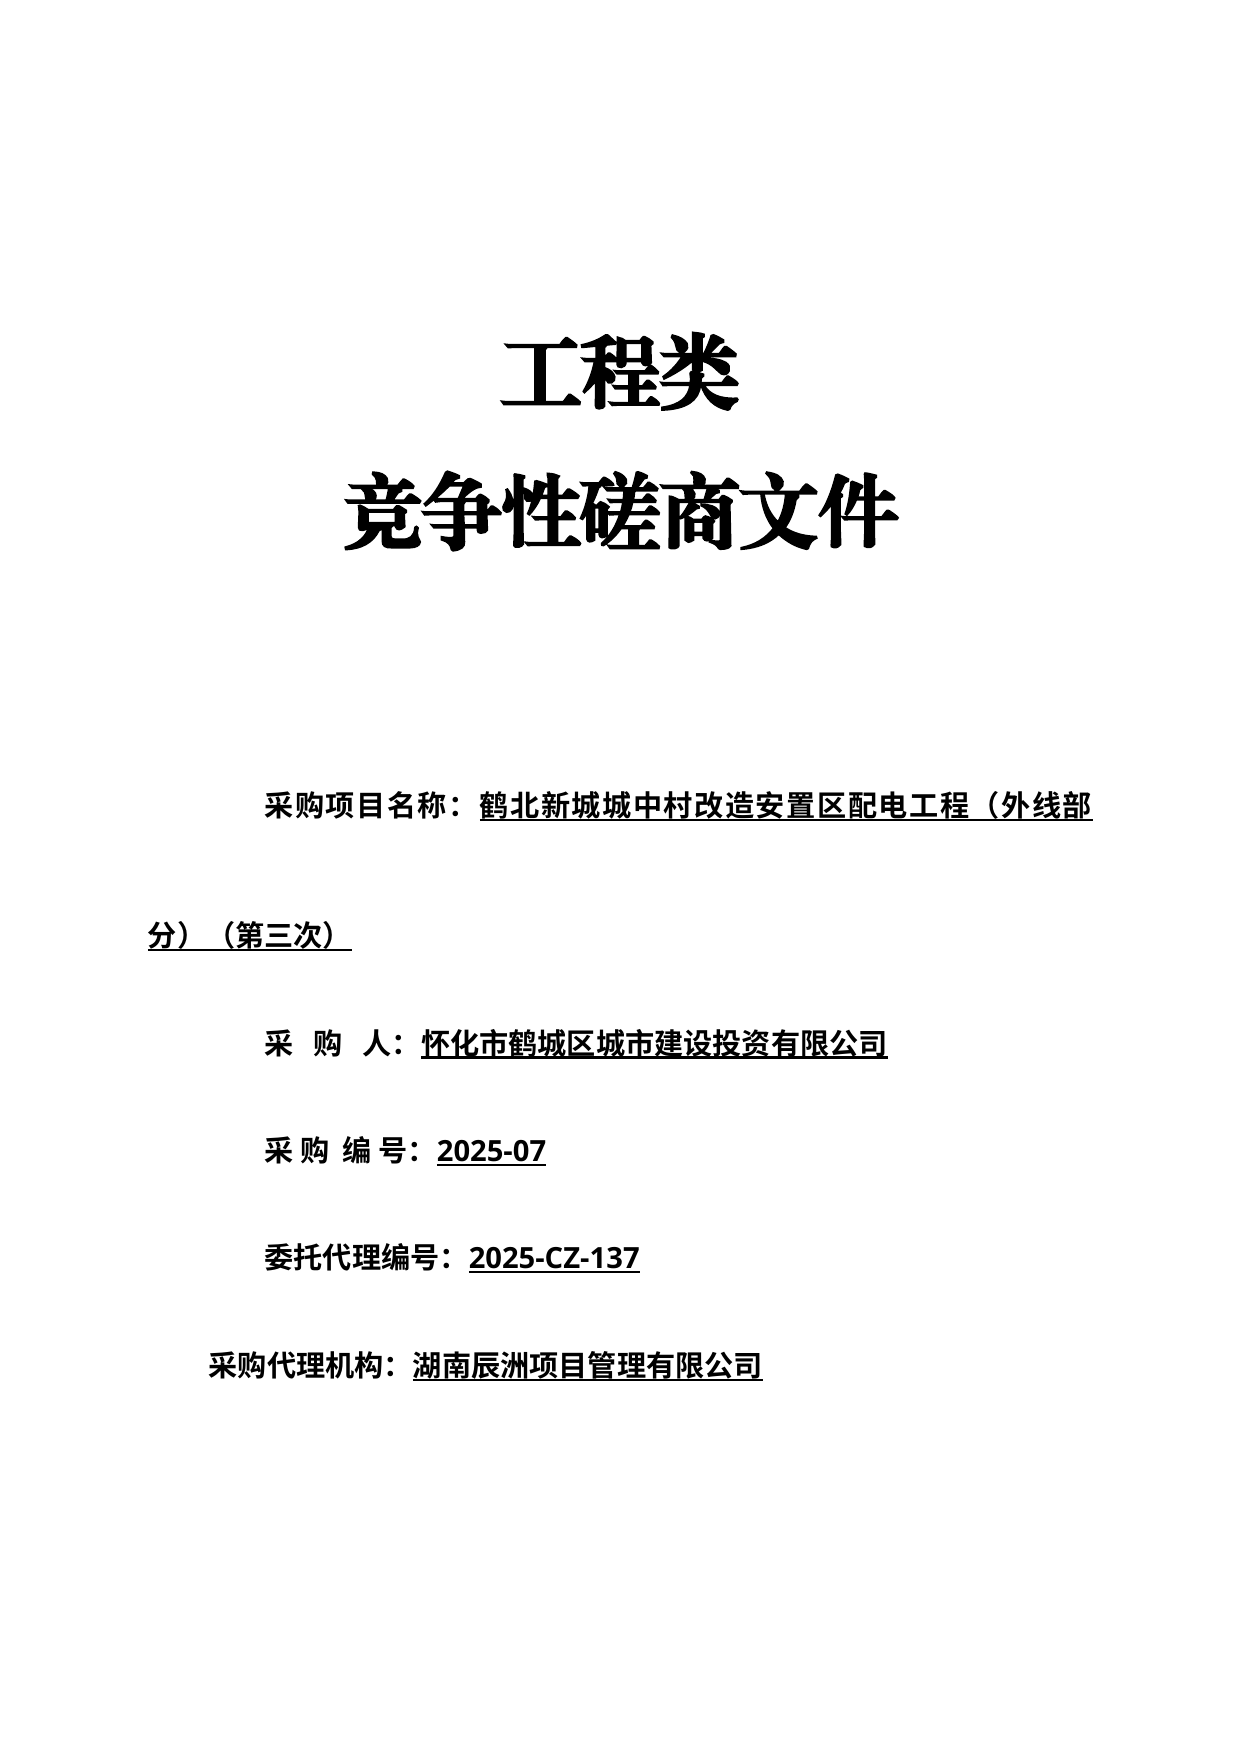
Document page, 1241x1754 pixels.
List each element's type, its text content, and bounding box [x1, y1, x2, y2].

text 采 购 人：怀化市鹤城区城市建设投资有限公司 [148, 1009, 1092, 1074]
text 采 购 编 号：2025-07 [148, 1116, 1092, 1181]
text 委托代理编号：2025-CZ-137 [148, 1223, 1092, 1288]
text 工程类 [148, 331, 1092, 423]
text 竞争性磋商文件 [148, 470, 1092, 563]
text 采购代理机构：湖南辰洲项目管理有限公司 [148, 1331, 1092, 1396]
text 采购项目名称：鹤北新城城中村改造安置区配电工程（外线部分）（第三次） [148, 772, 1092, 967]
